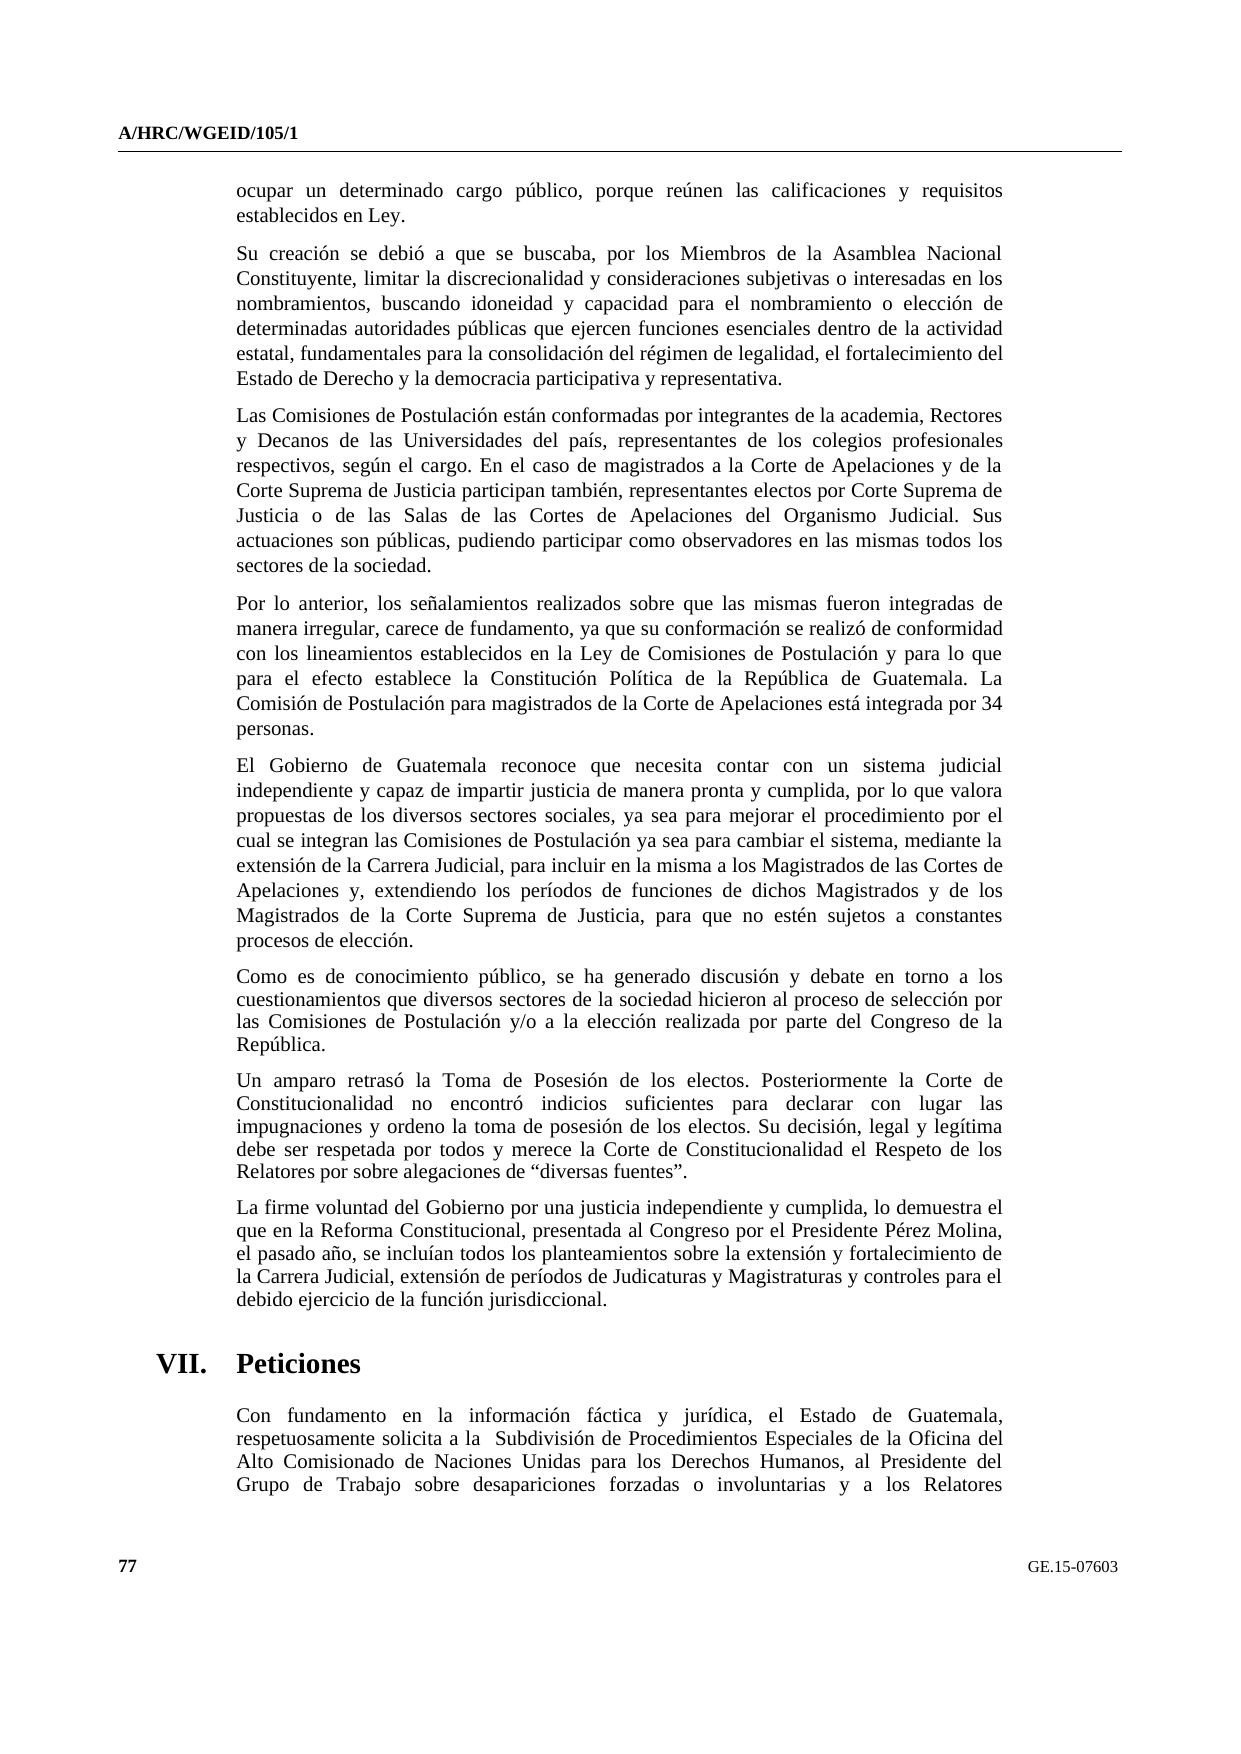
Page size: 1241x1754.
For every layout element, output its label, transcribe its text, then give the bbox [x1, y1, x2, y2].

text La firme voluntad del Gobierno por una justicia independiente y cumplida, lo demuestra el que en la Reforma Constitucional, presentada al Congreso por el Presidente Pérez Molina, el pasado año, se incluían todos los planteamientos sobre la extensión y fortalecimiento de la Carrera Judicial, extensión de períodos de Judicaturas y Magistraturas y controles para el debido ejercicio de la función jurisdiccional. [236, 1196, 1004, 1311]
text Su creación se debió a que se buscaba, por los Miembros de la Asamblea Nacional Constituyente, limitar la discrecionalidad y consideraciones subjetivas o interesadas en los nombramientos, buscando idoneidad y capacidad para el nombramiento o elección de determinadas autoridades públicas que ejercen funciones esenciales dentro de la actividad estatal, fundamentales para la consolidación del régimen de legalidad, el fortalecimiento del Estado de Derecho y la democracia participativa y representativa. [236, 240, 1004, 390]
text Las Comisiones de Postulación están conformadas por integrantes de la academia, Rectores y Decanos de las Universidades del país, representantes de los colegios profesionales respectivos, según el cargo. En el caso de magistrados a la Corte de Apelaciones y de la Corte Suprema de Justicia participan también, representantes electos por Corte Suprema de Justicia o de las Salas de las Cortes de Apelaciones del Organismo Judicial. Sus actuaciones son públicas, pudiendo participar como observadores en las mismas todos los sectores de la sociedad. [236, 402, 1004, 577]
text VII. Peticiones [118, 1348, 1004, 1379]
text El Gobierno de Guatemala reconoce que necesita contar con un sistema judicial independiente y capaz de impartir justicia de manera pronta y cumplida, por lo que valora propuestas de los diversos sectores sociales, ya sea para mejorar el procedimiento por el cual se integran las Comisiones de Postulación ya sea para cambiar el sistema, mediante la extensión de la Carrera Judicial, para incluir en la misma a los Magistrados de las Cortes de Apelaciones y, extendiendo los períodos de funciones de dichos Magistrados y de los Magistrados de la Corte Suprema de Justicia, para que no estén sujetos a constantes procesos de elección. [236, 752, 1004, 952]
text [236, 177, 1004, 227]
text Un amparo retrasó la Toma de Posesión de los electos. Posteriormente la Corte de Constitucionalidad no encontró indicios suficientes para declarar con lugar las impugnaciones y ordeno la toma de posesión de los electos. Su decisión, legal y legítima debe ser respetada por todos y merece la Corte de Constitucionalidad el Respeto de los Relatores por sobre alegaciones de “diversas fuentes”. [236, 1069, 1004, 1183]
text Por lo anterior, los señalamientos realizados sobre que las mismas fueron integradas de manera irregular, carece de fundamento, ya que su conformación se realizó de conformidad con los lineamientos establecidos en la Ley de Comisiones de Postulación y para lo que para el efecto establece la Constitución Política de la República de Guatemala. La Comisión de Postulación para magistrados de la Corte de Apelaciones está integrada por 34 personas. [236, 590, 1004, 740]
text Como es de conocimiento público, se ha generado discusión y debate en torno a los cuestionamientos que diversos sectores de la sociedad hicieron al proceso de selección por las Comisiones de Postulación y/o a la elección realizada por parte del Congreso de la República. [236, 965, 1004, 1056]
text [236, 1404, 1004, 1496]
